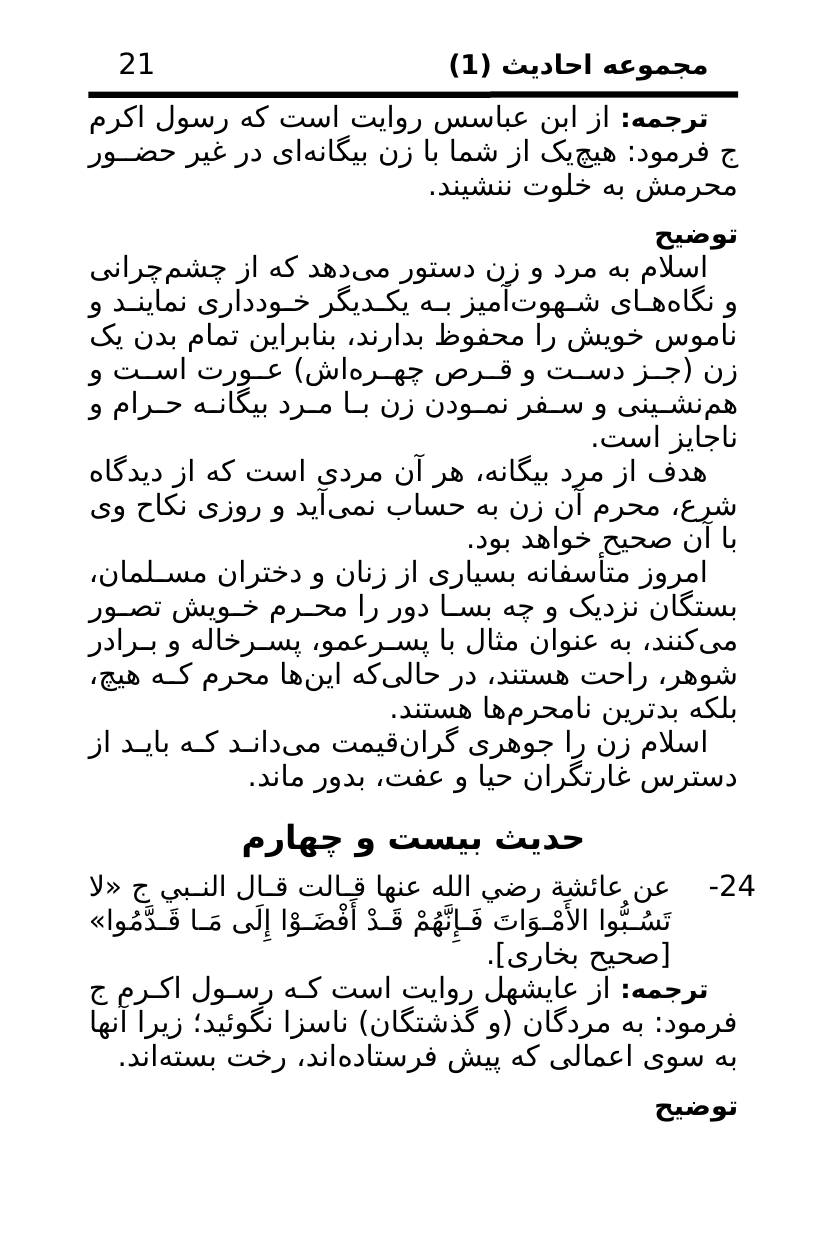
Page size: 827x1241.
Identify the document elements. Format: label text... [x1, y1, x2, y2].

text توضیح [89, 1090, 738, 1122]
text توضیح [89, 218, 738, 250]
text هدف از مرد بیگانه، هر آن مردی است که از دیدگاه شرع، محرم آن زن به حساب نمی‌آید و روزی نکاح وی با آن صحیح خواهد بود. [89, 454, 738, 556]
text اسلام زن را جوهری گران‌قیمت می‌داند که باید از دسترس غارتگران حیا و عفت، بدور ماند. [89, 726, 738, 793]
text ترجمه: از ابن عباسس روایت است که رسول اکرم ج فرمود: هیچ‌یک از شما با زن بیگانه‌ای در غیر حضور محرمش به خلوت ننشیند. [89, 100, 738, 202]
text اسلام به مرد و زن دستور می‌دهد که از چشم‌چرانی و نگاه‌های شهوت‌آمیز به یکدیگر خودداری نمایند و ناموس خویش را محفوظ بدارند، بنابراین تمام بدن یک زن (جز دست و قرص چهره‌اش) عورت است و هم‌نشینی و سفر نمودن زن با مرد بیگانه حرام و ناجایز است. [89, 250, 738, 454]
text ترجمه: از عایشهل روایت است که رسول اکرم ج فرمود: به مردگان (و گذشتگان) ناسزا نگوئید؛ زیرا آنها به سوی اعمالی که پیش فرستاده‌اند، رخت بسته‌اند. [89, 972, 738, 1073]
text امروز متأسفانه بسیاری از زنان و دختران مسلمان، بستگان نزدیک و چه بسا دور را محرم خویش تصور می‌کنند، به عنوان مثال با پسرعمو، پسرخاله و برادر شوهر، راحت هستند، در حالی‌که این‌ها محرم که هیچ، بلکه بدترین نامحرم‌ها هستند. [89, 556, 738, 726]
text حدیث بیست و چهارم [89, 818, 738, 857]
list عن عائشة رضي الله عنها قالت قال النبي ج «لا تَسُبُّوا الأَمْوَاتَ فَإِنَّهُمْ قَدْ أَفْضَوْا إِلَى مَا قَدَّمُوا» [صحیح بخاری]. [89, 870, 708, 972]
